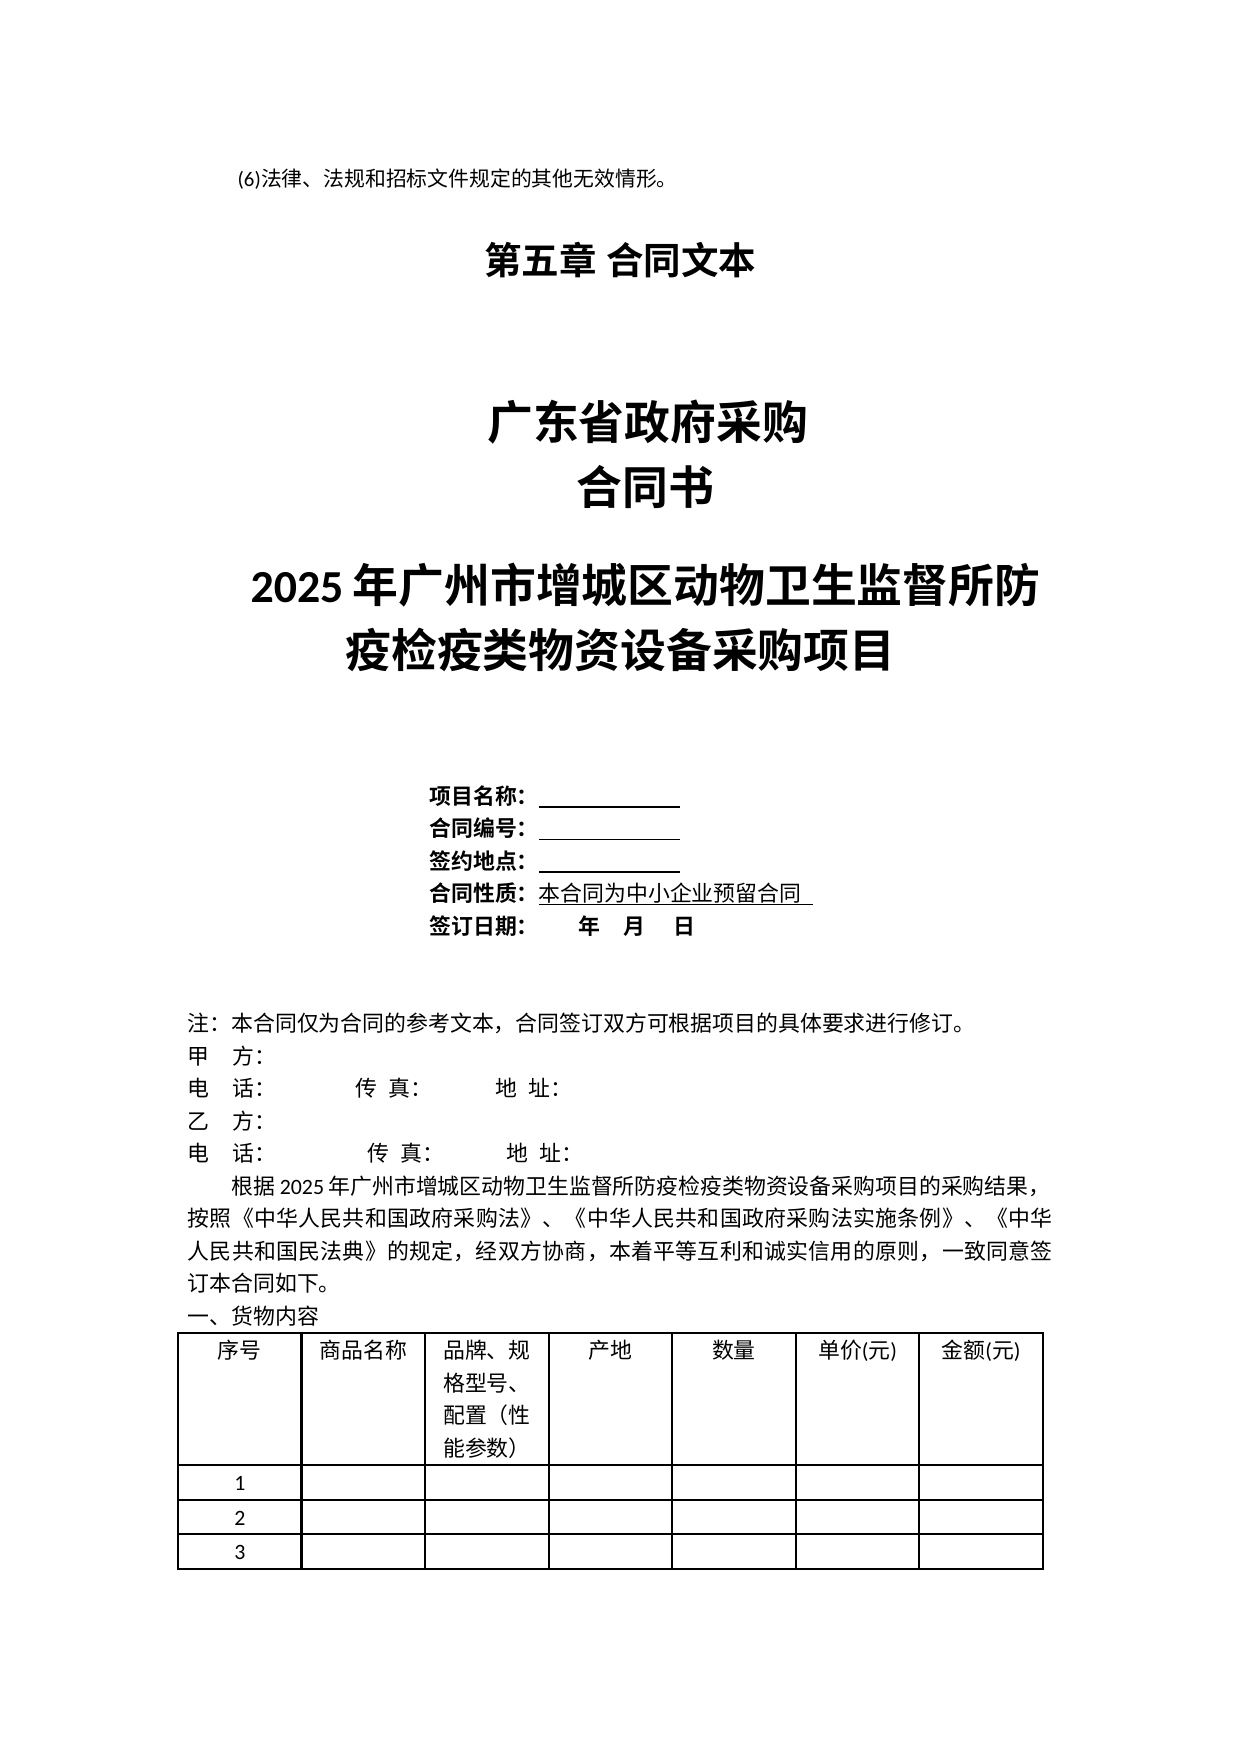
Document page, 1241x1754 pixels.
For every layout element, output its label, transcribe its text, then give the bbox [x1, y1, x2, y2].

table_header 金额(元) [920, 1334, 1042, 1464]
text 签订日期： 年 月 日 [239, 909, 1053, 942]
text 电 话： 传 真： 地 址： [187, 1137, 1053, 1169]
table_cell [673, 1535, 795, 1568]
text 根据2025年广州市增城区动物卫生监督所防疫检疫类物资设备采购项目的采购结果，按照《中华人民共和国政府采购法》、《中华人民共和国政府采购法实施条例》、《中华人民共和国民法典》的规定，经双方协商，本着平等互利和诚实信用的原则，一致同意签订本合同如下。 [187, 1169, 1053, 1299]
table_header 数量 [673, 1334, 795, 1464]
table_header 产地 [550, 1334, 671, 1464]
text 乙 方： [187, 1104, 1053, 1137]
table_cell [797, 1466, 918, 1499]
table_cell [920, 1535, 1042, 1568]
text 合同编号： [239, 812, 1053, 844]
table_cell [920, 1501, 1042, 1533]
table_header 序号 [179, 1334, 300, 1464]
table_header 商品名称 [303, 1334, 424, 1464]
text 电 话： 传 真： 地 址： [187, 1072, 1053, 1104]
text 合同性质：本合同为中小企业预留合同 [239, 877, 1053, 909]
table_cell [550, 1535, 671, 1568]
text 2025年广州市增城区动物卫生监督所防疫检疫类物资设备采购项目 [187, 552, 1053, 682]
text 签约地点： [239, 844, 1053, 877]
table_cell [303, 1535, 424, 1568]
table_cell [426, 1501, 548, 1533]
table_cell [426, 1535, 548, 1568]
text 甲 方： [187, 1039, 1053, 1072]
table_cell [797, 1535, 918, 1568]
text 第五章 合同文本 [187, 227, 1053, 292]
text 广东省政府采购 [187, 389, 1053, 454]
table_cell 2 [179, 1501, 300, 1533]
table_cell [550, 1501, 671, 1533]
table_cell 3 [179, 1535, 300, 1568]
text 一、货物内容 [187, 1299, 1053, 1332]
table_cell [303, 1466, 424, 1499]
text 注：本合同仅为合同的参考文本，合同签订双方可根据项目的具体要求进行修订。 [187, 1007, 1053, 1039]
table_cell [673, 1466, 795, 1499]
table_cell [426, 1466, 548, 1499]
table_cell [550, 1466, 671, 1499]
table_cell 1 [179, 1466, 300, 1499]
table_cell [303, 1501, 424, 1533]
text 项目名称： [239, 779, 1053, 812]
text 合同书 [187, 454, 1053, 519]
table_header 单价(元) [797, 1334, 918, 1464]
table_cell [797, 1501, 918, 1533]
table_cell [920, 1466, 1042, 1499]
text (6)法律、法规和招标文件规定的其他无效情形。 [187, 162, 1053, 194]
table_header 品牌、规格型号、配置（性能参数） [426, 1334, 548, 1464]
table_cell [673, 1501, 795, 1533]
